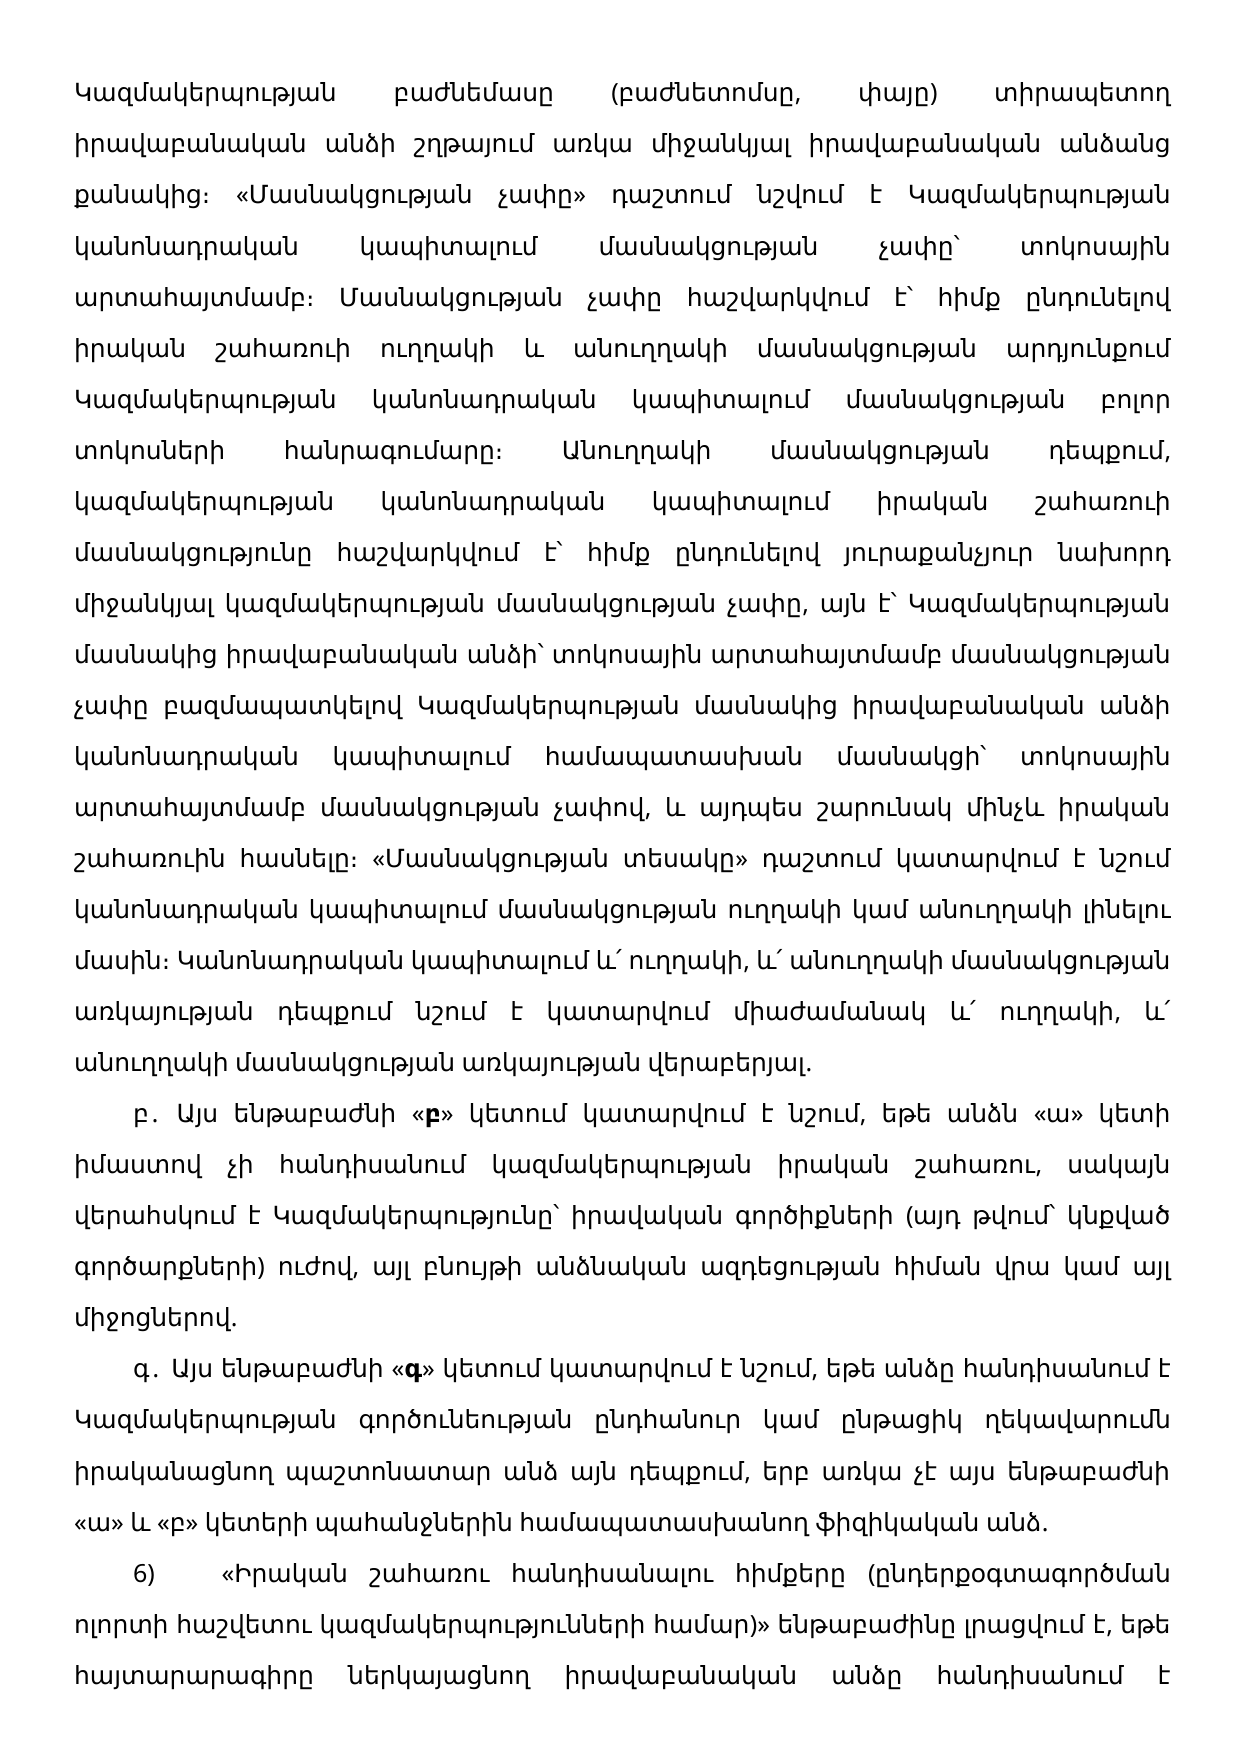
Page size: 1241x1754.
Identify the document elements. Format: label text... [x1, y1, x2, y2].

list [74, 1555, 1171, 1691]
text գ․ Այս ենթաբաժնի «գ» կետում կատարվում է նշում, եթե անձը հանդիսանում է Կազմակերպության գործունեության ընդհանուր կամ ընթացիկ ղեկավարումն իրականացնող պաշտոնատար անձ այն դեպքում, երբ առկա չէ այս ենթաբաժնի «ա» և «բ» կետերի պահանջներին համապատասխանող ֆիզիկական անձ. [74, 1351, 1171, 1538]
text բ․ Այս ենթաբաժնի «բ» կետում կատարվում է նշում, եթե անձն «ա» կետի իմաստով չի հանդիսանում կազմակերպության իրական շահառու, սակայն վերահսկում է Կազմակերպությունը՝ իրավական գործիքների (այդ թվում՝ կնքված գործարքների) ուժով, այլ բնույթի անձնական ազդեցության հիման վրա կամ այլ միջոցներով. [74, 1096, 1171, 1334]
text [74, 75, 1171, 1079]
